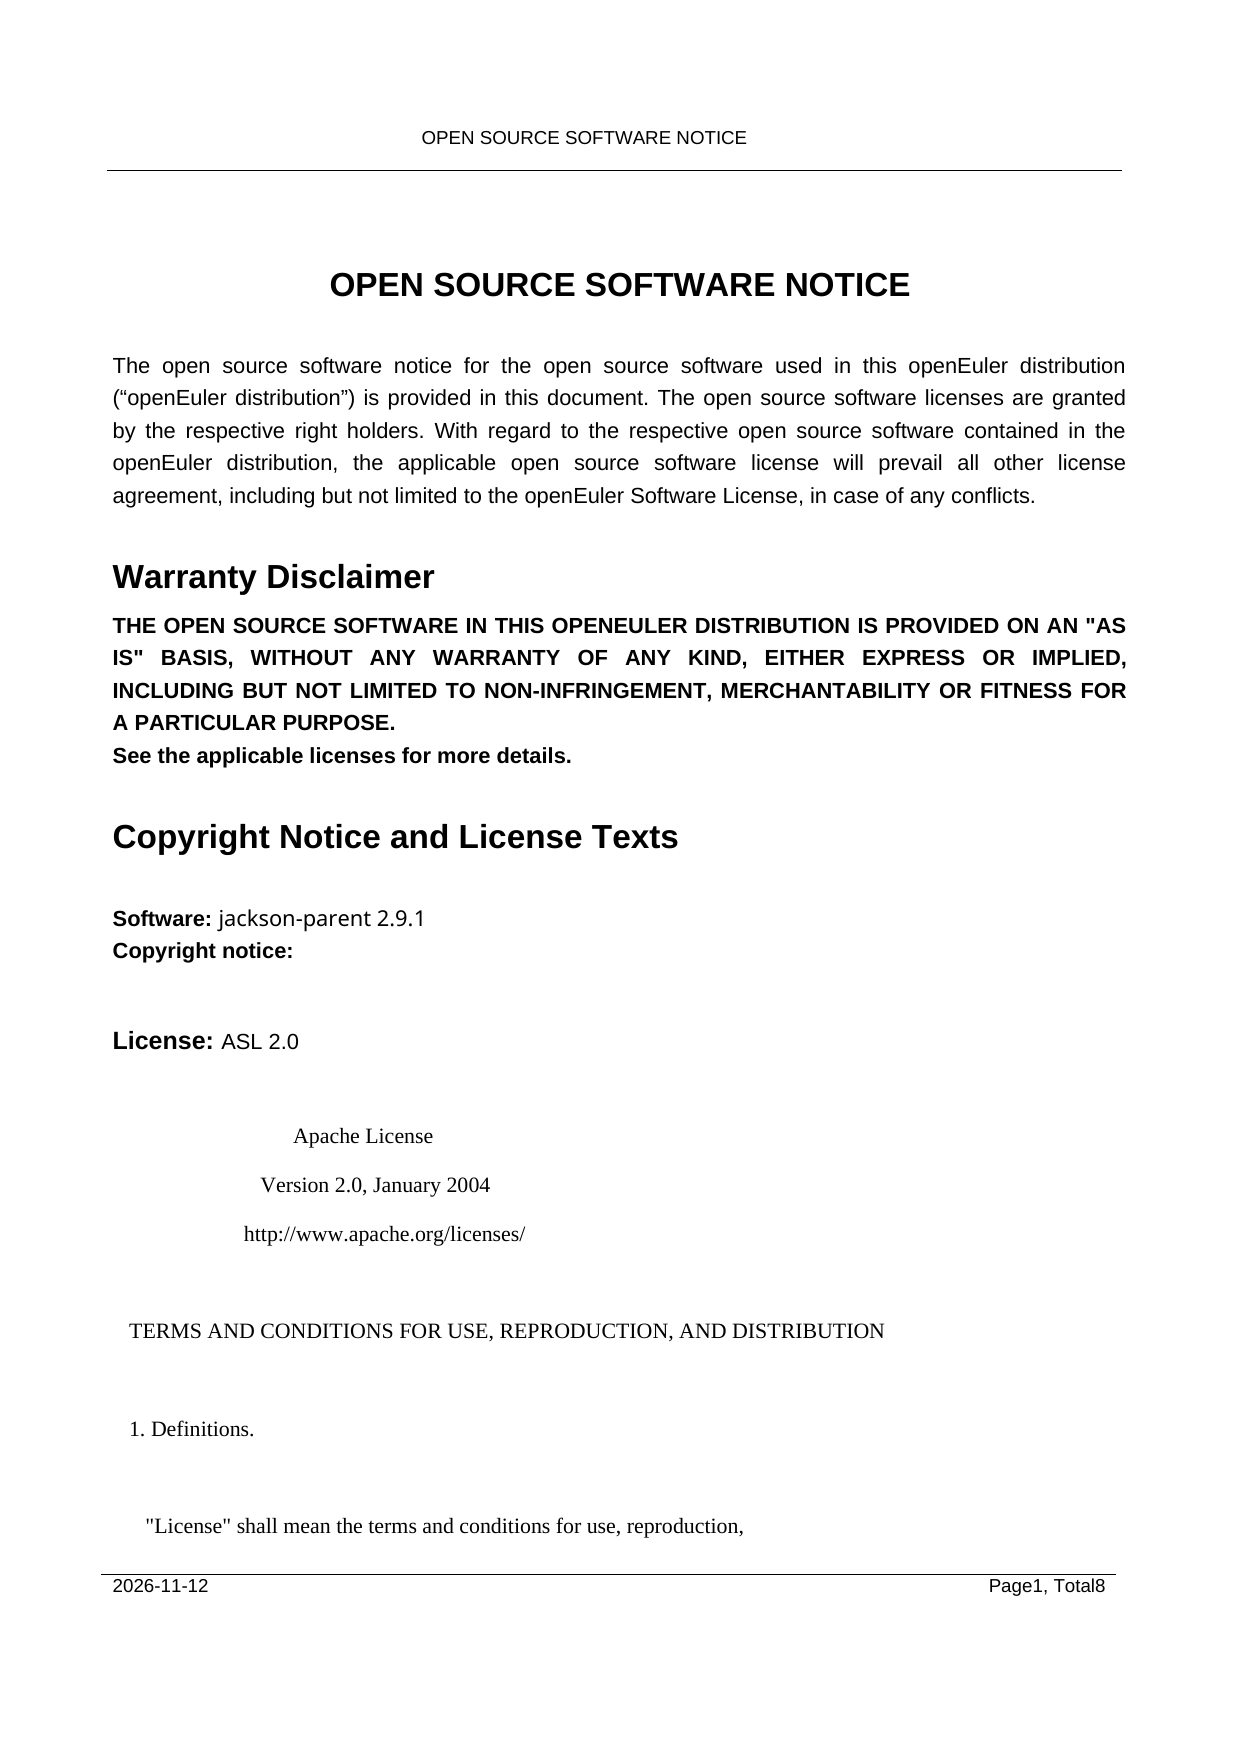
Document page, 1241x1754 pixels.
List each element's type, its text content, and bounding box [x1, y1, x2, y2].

text OPEN SOURCE SOFTWARE NOTICE [112, 251, 1128, 316]
text The open source software notice for the open source software used in this openEuler distribution (“openEuler distribution”) is provided in this document. The open source software licenses are granted by the respective right holders. With regard to the respective open source software contained in the openEuler distribution, the applicable open source software license will prevail all other license agreement, including but not limited to the openEuler Software License, in case of any conflicts. [112, 349, 1128, 511]
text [112, 1071, 1128, 1542]
text THE OPEN SOURCE SOFTWARE IN THIS OPENEULER DISTRIBUTION IS PROVIDED ON AN "AS IS" BASIS, WITHOUT ANY WARRANTY OF ANY KIND, EITHER EXPRESS OR IMPLIED, INCLUDING BUT NOT LIMITED TO NON-INFRINGEMENT, MERCHANTABILITY OR FITNESS FOR A PARTICULAR PURPOSE. See the applicable licenses for more details. [112, 609, 1128, 771]
text License: ASL 2.0 [112, 1024, 1128, 1057]
text Warranty Disclaimer [112, 544, 1128, 609]
text Copyright Notice and License Texts [112, 804, 1128, 869]
text Copyright notice: [112, 934, 1128, 966]
text Software: jackson-parent 2.9.1 [112, 901, 1128, 934]
